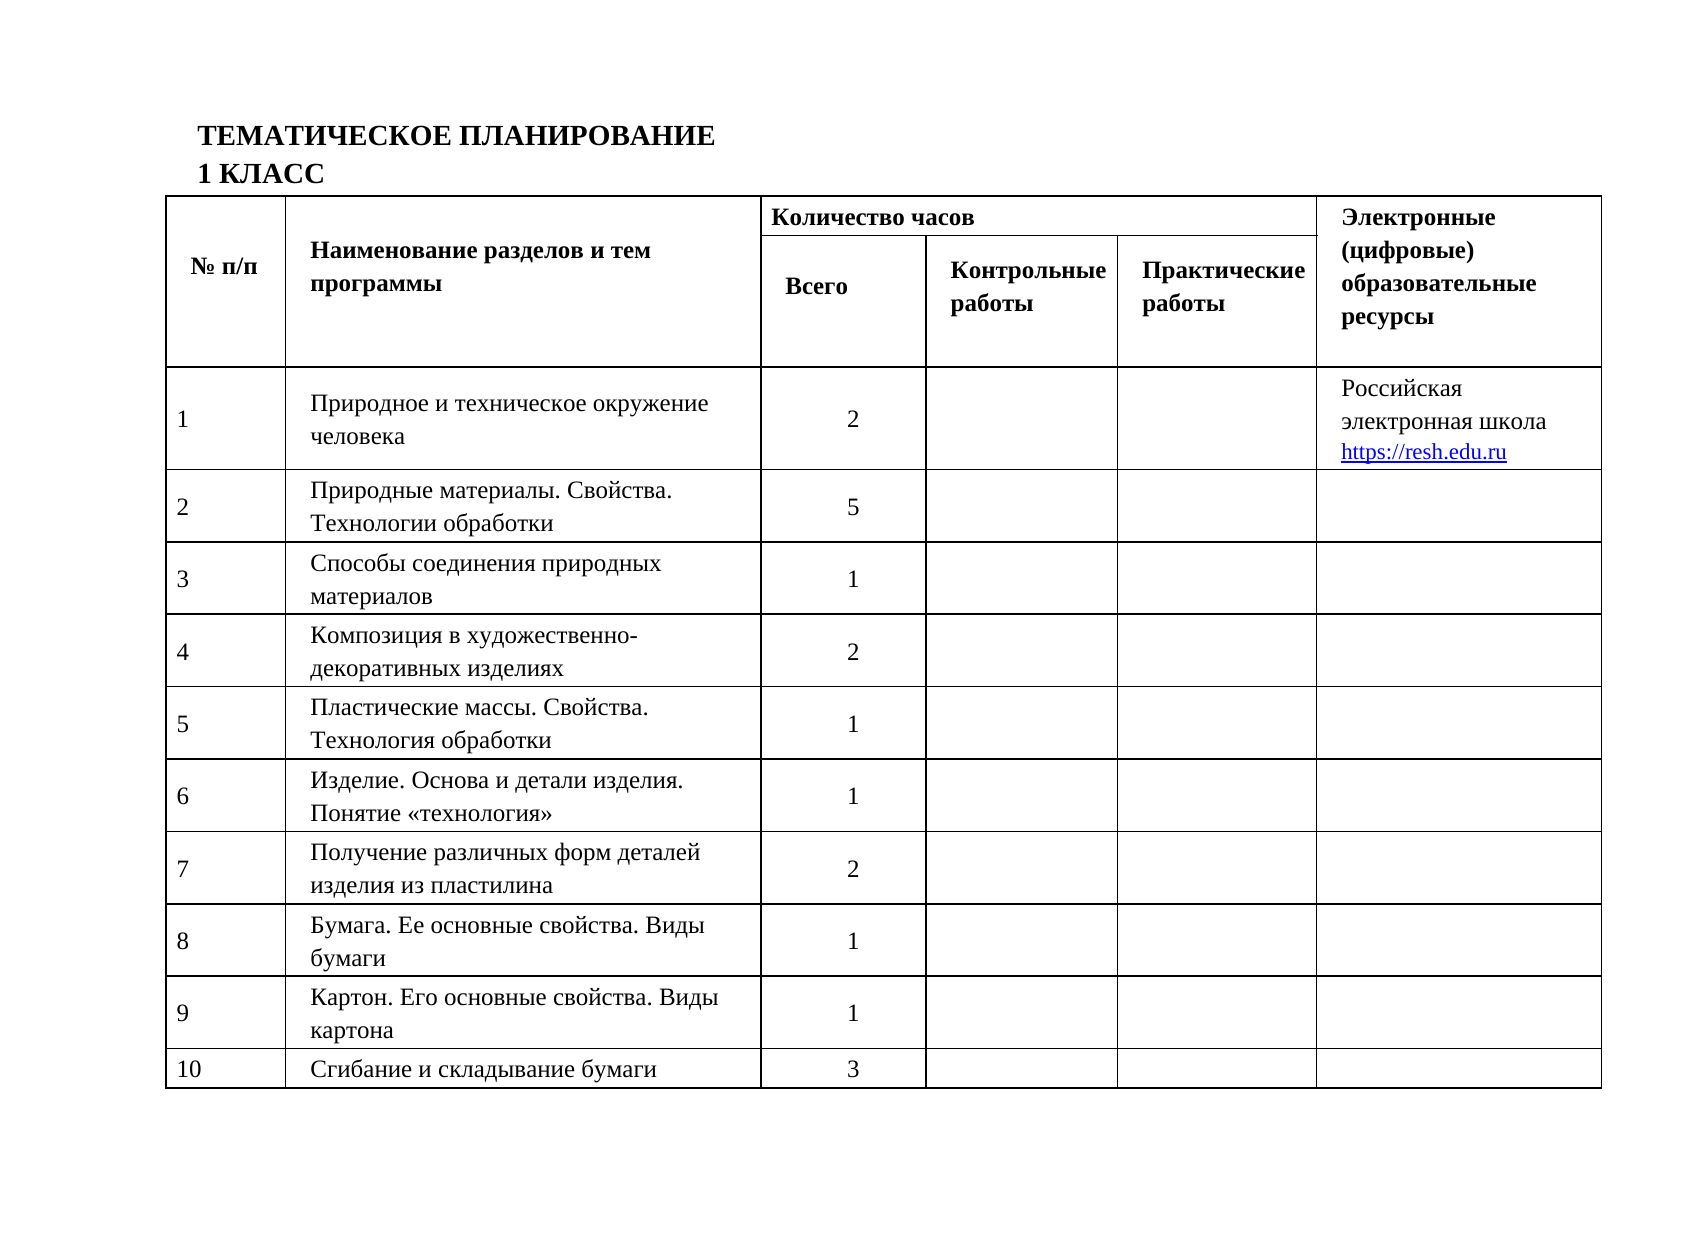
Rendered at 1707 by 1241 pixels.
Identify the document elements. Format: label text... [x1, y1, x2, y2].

table_cell Изделие. Основа и детали изделия. Понятие «технология» [286, 760, 760, 831]
table_cell 3 [762, 1049, 925, 1087]
table_cell 7 [167, 832, 285, 903]
table_cell [1317, 832, 1601, 903]
table_cell [927, 977, 1117, 1048]
table_cell 1 [762, 977, 925, 1048]
table_cell [927, 470, 1117, 541]
table_cell Сгибание и складывание бумаги [286, 1049, 760, 1087]
table_header № п/п [167, 197, 285, 366]
table_cell Композиция в художественно-декоративных изделиях [286, 615, 760, 686]
table_cell [927, 543, 1117, 613]
table_cell [927, 760, 1117, 831]
table_cell [1317, 470, 1601, 541]
table_cell Пластические массы. Свойства. Технология обработки [286, 687, 760, 758]
table_cell [1118, 1049, 1316, 1087]
table_cell 1 [167, 368, 285, 468]
text 1 КЛАСС [190, 157, 1618, 190]
table_cell 1 [762, 543, 925, 613]
table_cell [1317, 543, 1601, 613]
table_cell [1118, 470, 1316, 541]
table_cell 2 [762, 832, 925, 903]
table_cell Бумага. Ее основные свойства. Виды бумаги [286, 905, 760, 975]
table_header Количество часов [762, 197, 1316, 234]
table_cell 5 [762, 470, 925, 541]
table_cell Природное и техническое окружение человека [286, 368, 760, 468]
table_cell [1317, 1049, 1601, 1087]
table_cell [1118, 832, 1316, 903]
table_cell [1118, 543, 1316, 613]
table_cell [927, 905, 1117, 975]
table_cell 2 [167, 470, 285, 541]
table_cell Картон. Его основные свойства. Виды картона [286, 977, 760, 1048]
table_cell [927, 615, 1117, 686]
table_cell 1 [762, 760, 925, 831]
table_cell [1317, 615, 1601, 686]
table_cell [927, 368, 1117, 468]
table_cell 3 [167, 543, 285, 613]
table_cell 1 [762, 687, 925, 758]
table_cell 9 [167, 977, 285, 1048]
table_cell [1317, 905, 1601, 975]
table_cell Практические работы [1118, 236, 1316, 366]
table_header Электронные (цифровые) образовательные ресурсы [1317, 197, 1601, 366]
table_cell 10 [167, 1049, 285, 1087]
table_cell 5 [167, 687, 285, 758]
table_cell [927, 687, 1117, 758]
table_header Наименование разделов и тем программы [286, 197, 760, 366]
table_cell 4 [167, 615, 285, 686]
table_cell [1118, 905, 1316, 975]
table_cell [1317, 760, 1601, 831]
table_cell 1 [762, 905, 925, 975]
table_cell [1118, 368, 1316, 468]
table_cell Способы соединения природных материалов [286, 543, 760, 613]
table_cell 2 [762, 615, 925, 686]
table_cell [927, 1049, 1117, 1087]
table_cell [1118, 977, 1316, 1048]
text ТЕМАТИЧЕСКОЕ ПЛАНИРОВАНИЕ [190, 118, 1618, 152]
table_cell Всего [762, 236, 925, 366]
table_cell [927, 832, 1117, 903]
table_cell Контрольные работы [927, 236, 1117, 366]
table_cell [1317, 977, 1601, 1048]
table_cell [1317, 687, 1601, 758]
table_cell Природные материалы. Свойства. Технологии обработки [286, 470, 760, 541]
table_cell Получение различных форм деталей изделия из пластилина [286, 832, 760, 903]
table_cell [1118, 687, 1316, 758]
table_cell 2 [762, 368, 925, 468]
table_cell [1118, 615, 1316, 686]
table_cell 6 [167, 760, 285, 831]
table_cell [1118, 760, 1316, 831]
table_cell 8 [167, 905, 285, 975]
table_cell Российская электронная школа https://resh.edu.ru [1317, 368, 1601, 468]
